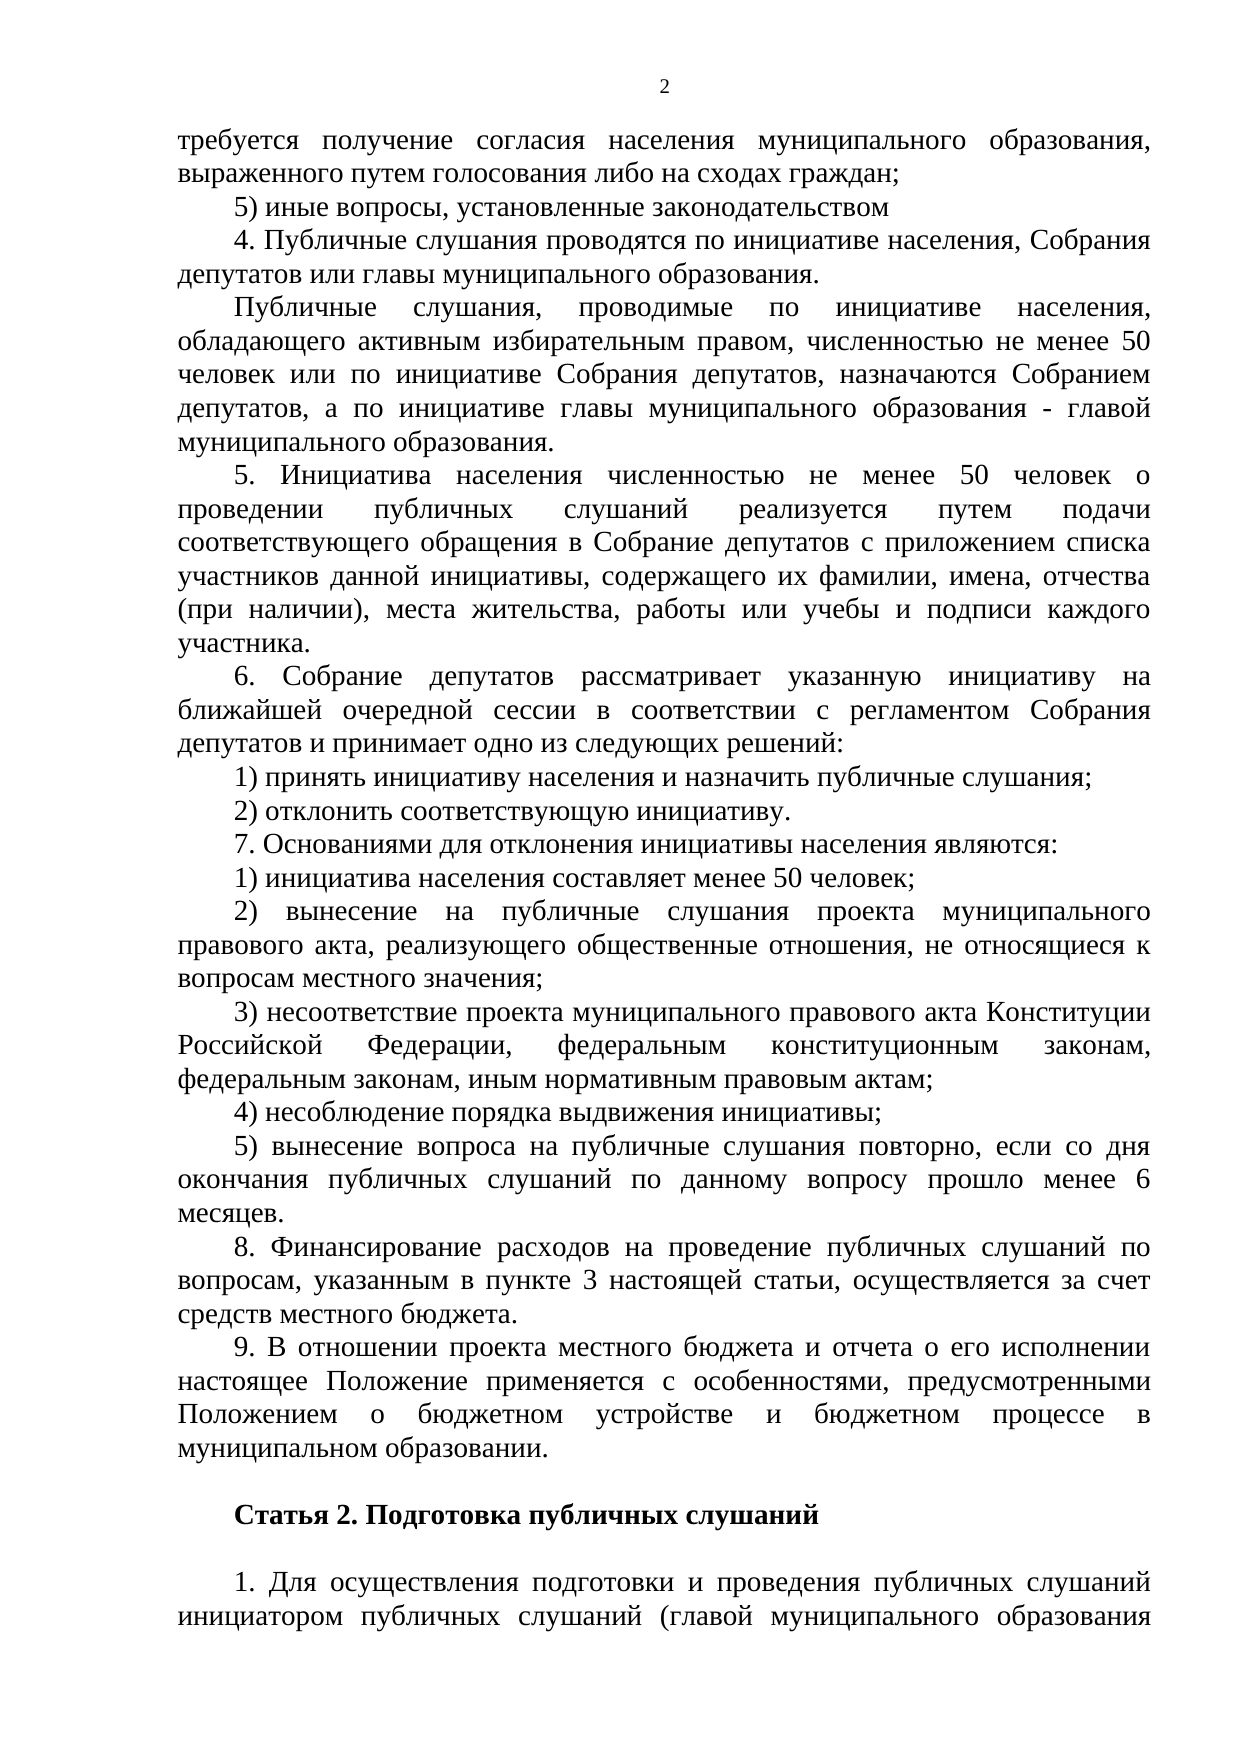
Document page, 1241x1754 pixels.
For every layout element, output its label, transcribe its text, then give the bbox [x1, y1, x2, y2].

text 5) иные вопросы, установленные законодательством [177, 189, 1152, 222]
text 6. Собрание депутатов рассматривает указанную инициативу на ближайшей очередной сессии в соответствии с регламентом Собрания депутатов и принимает одно из следующих решений: [177, 658, 1152, 759]
text Статья 2. Подготовка публичных слушаний [177, 1497, 1152, 1531]
text 8. Финансирование расходов на проведение публичных слушаний по вопросам, указанным в пункте 3 настоящей статьи, осуществляется за счет средств местного бюджета. [177, 1229, 1152, 1329]
text 9. В отношении проекта местного бюджета и отчета о его исполнении настоящее Положение применяется с особенностями, предусмотренными Положением о бюджетном устройстве и бюджетном процессе в муниципальном образовании. [177, 1329, 1152, 1463]
text 3) несоответствие проекта муниципального правового акта Конституции Российской Федерации, федеральным конституционным законам, федеральным законам, иным нормативным правовым актам; [177, 994, 1152, 1094]
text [177, 1564, 1152, 1631]
text 2) отклонить соответствующую инициативу. [177, 793, 1152, 826]
text 7. Основаниями для отклонения инициативы населения являются: [177, 826, 1152, 860]
text Публичные слушания, проводимые по инициативе населения, обладающего активным избирательным правом, численностью не менее 50 человек или по инициативе Собрания депутатов, назначаются Собранием депутатов, а по инициативе главы муниципального образования - главой муниципального образования. [177, 289, 1152, 457]
text 5) вынесение вопроса на публичные слушания повторно, если со дня окончания публичных слушаний по данному вопросу прошло менее 6 месяцев. [177, 1128, 1152, 1229]
text 1) инициатива населения составляет менее 50 человек; [177, 860, 1152, 893]
text 4) несоблюдение порядка выдвижения инициативы; [177, 1094, 1152, 1128]
text 1) принять инициативу населения и назначить публичные слушания; [177, 759, 1152, 793]
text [177, 122, 1152, 189]
text 5. Инициатива населения численностью не менее 50 человек о проведении публичных слушаний реализуется путем подачи соответствующего обращения в Собрание депутатов с приложением списка участников данной инициативы, содержащего их фамилии, имена, отчества (при наличии), места жительства, работы или учебы и подписи каждого участника. [177, 457, 1152, 658]
text 2) вынесение на публичные слушания проекта муниципального правового акта, реализующего общественные отношения, не относящиеся к вопросам местного значения; [177, 893, 1152, 994]
text 4. Публичные слушания проводятся по инициативе населения, Собрания депутатов или главы муниципального образования. [177, 222, 1152, 289]
